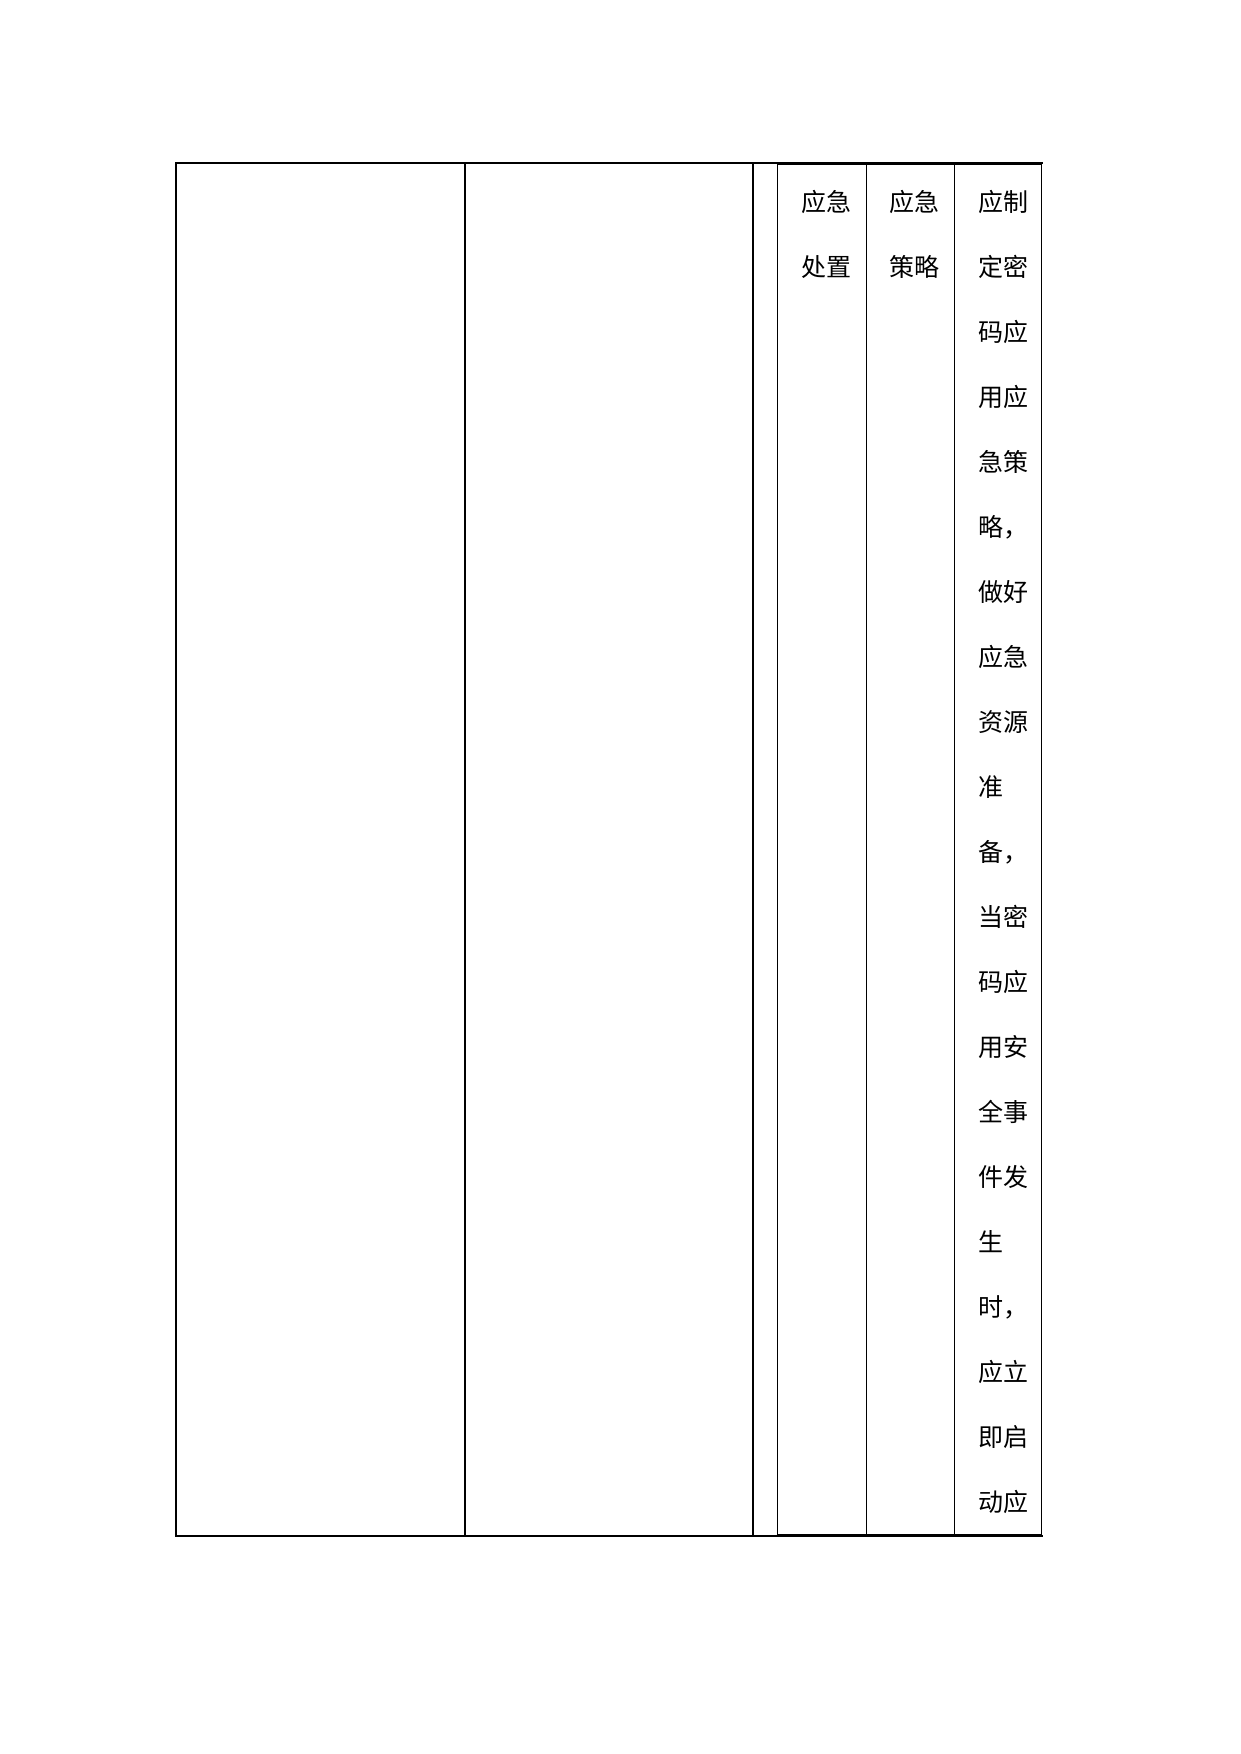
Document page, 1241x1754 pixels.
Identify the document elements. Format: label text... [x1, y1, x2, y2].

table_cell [867, 165, 954, 1534]
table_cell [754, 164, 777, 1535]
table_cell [955, 165, 1041, 1534]
table_cell 1 [177, 164, 464, 1535]
table_cell [466, 164, 752, 1535]
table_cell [778, 165, 866, 1534]
